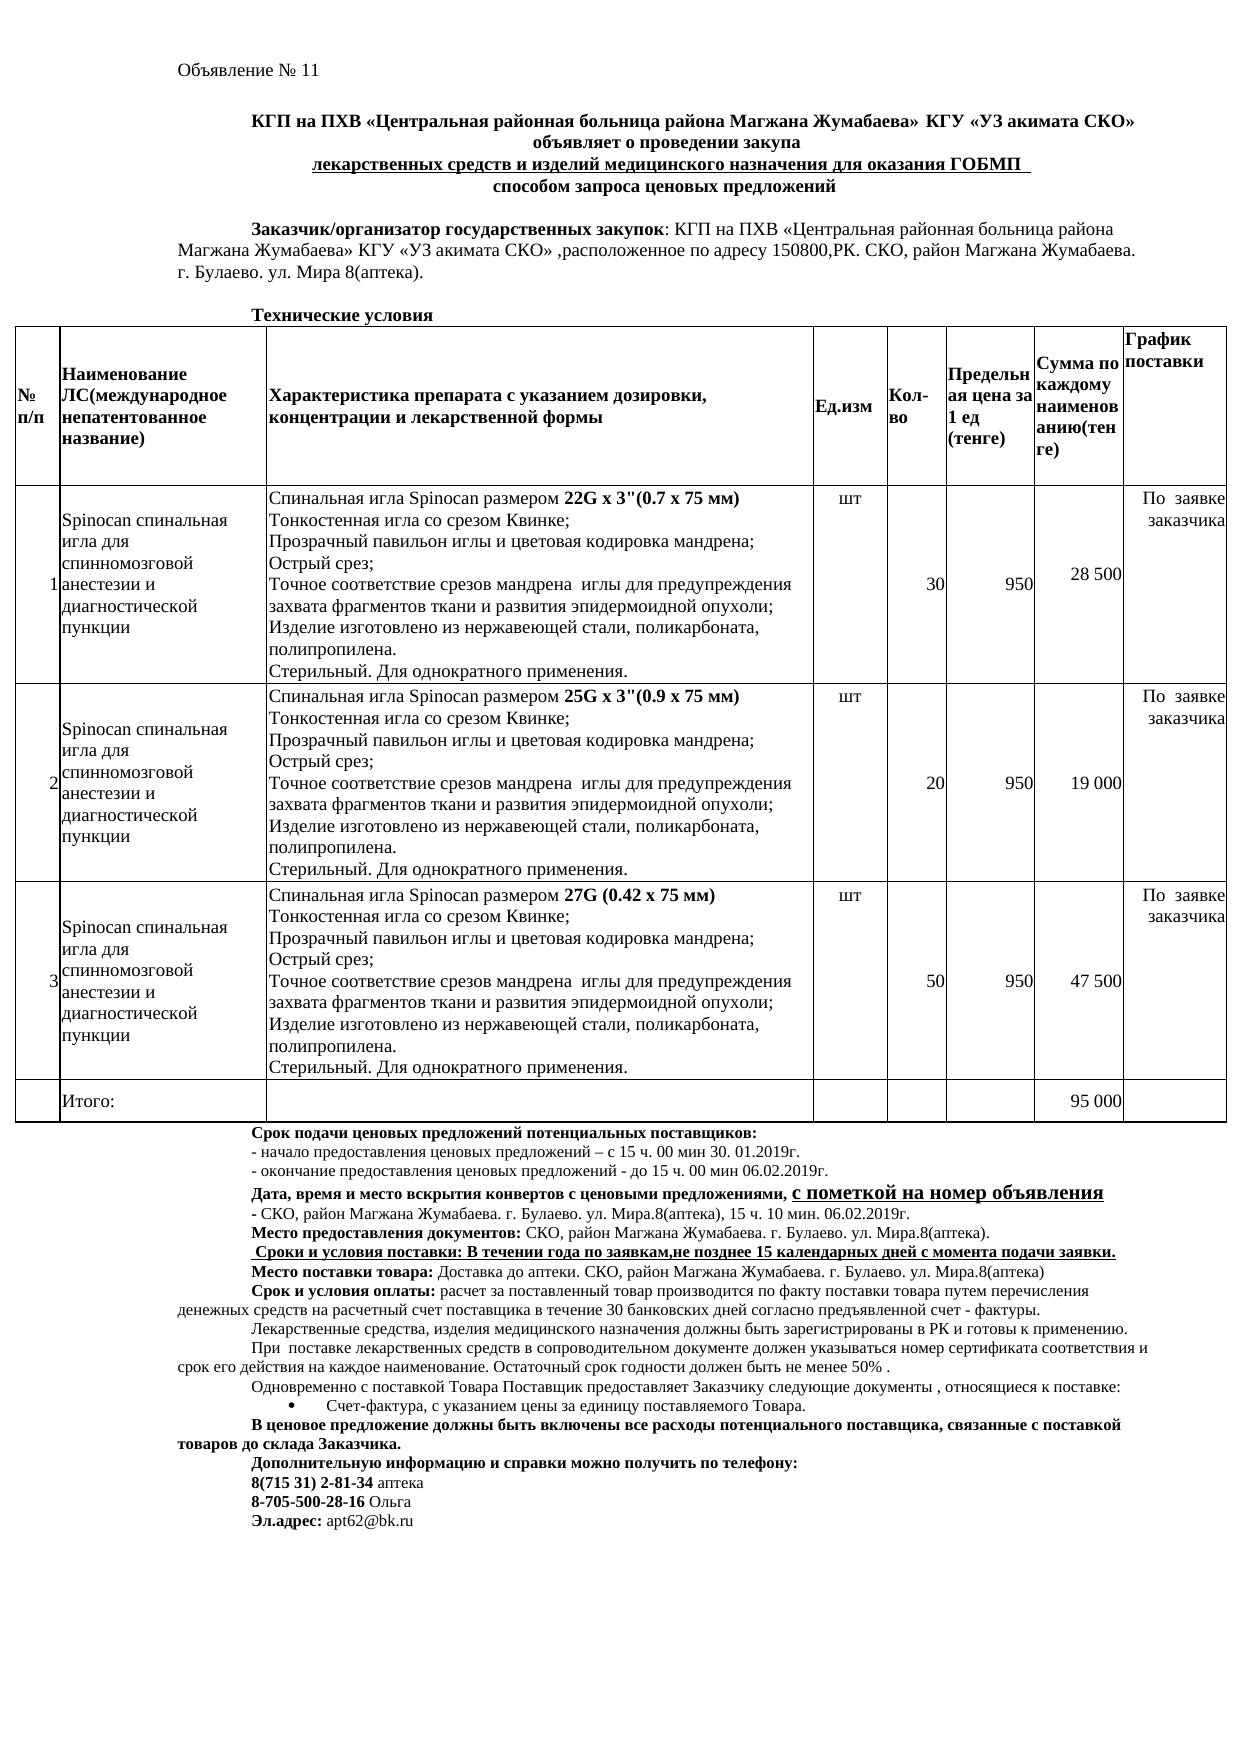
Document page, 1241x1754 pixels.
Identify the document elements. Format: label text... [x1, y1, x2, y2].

text 8-705-500-28-16 Ольга [177, 1492, 1152, 1511]
table_cell Итого: [61, 1080, 266, 1121]
table_cell [888, 1080, 946, 1121]
table_header Сумма по каждому наименованию(тенге) [1035, 327, 1123, 484]
table_cell 30 [888, 486, 946, 683]
text Дополнительную информацию и справки можно получить по телефону: [177, 1453, 1152, 1472]
table_cell 3 [16, 882, 59, 1079]
table_cell 95 000 [1035, 1080, 1123, 1121]
text объявляет о проведении закупа [177, 131, 1152, 153]
table_cell Спинальная игла Spinocan размером 27G (0.42 х 75 мм) Тонкостенная игла со срезом Квинке; Прозрачный павильон иглы и цветовая кодировка мандрена; Острый срез; Точное соответствие срезов мандрена иглы для предупреждения захвата фрагментов ткани и развития эпидермоидной опухоли; Изделие изготовлено из нержавеющей стали, поликарбоната, полипропилена. Стерильный. Для однократного применения. [267, 882, 813, 1079]
table_header Кол-во [888, 327, 946, 484]
table_cell Спинальная игла Spinocan размером 25G x 3"(0.9 х 75 мм) Тонкостенная игла со срезом Квинке; Прозрачный павильон иглы и цветовая кодировка мандрена; Острый срез; Точное соответствие срезов мандрена иглы для предупреждения захвата фрагментов ткани и развития эпидермоидной опухоли; Изделие изготовлено из нержавеющей стали, поликарбоната, полипропилена. Стерильный. Для однократного применения. [267, 684, 813, 881]
text - СКО, район Магжана Жумабаева. г. Булаево. ул. Мира.8(аптека), 15 ч. 10 мин. 06.02.2019г. [177, 1204, 1152, 1223]
text КГП на ПХВ «Центральная районная больница района Магжана Жумабаева» КГУ «УЗ акимата СКО» [177, 110, 1152, 131]
text Одновременно с поставкой Товара Поставщик предоставляет Заказчику следующие документы , относящиеся к поставке: [177, 1376, 1152, 1396]
table_cell 950 [947, 684, 1034, 881]
table_header Наименование ЛС(международное непатентованное название) [61, 327, 266, 484]
table_cell По заявке заказчика [1124, 486, 1226, 683]
table_cell 950 [947, 882, 1034, 1079]
table_cell 47 500 [1035, 882, 1123, 1079]
text Дата, время и место вскрытия конвертов с ценовыми предложениями, с пометкой на номер объявления [177, 1180, 1152, 1204]
text Лекарственные средства, изделия медицинского назначения должны быть зарегистрированы в РК и готовы к применению. [177, 1319, 1152, 1338]
text Заказчик/организатор государственных закупок: КГП на ПХВ «Центральная районная больница района Магжана Жумабаева» КГУ «УЗ акимата СКО» ,расположенное по адресу 150800,РК. СКО, район Магжана Жумабаева. [177, 218, 1152, 261]
table_cell шт [814, 684, 887, 881]
table_cell [267, 1080, 813, 1121]
list Счет-фактура, с указанием цены за единицу поставляемого Товара. [288, 1396, 1152, 1415]
text способом запроса ценовых предложений [177, 174, 1152, 196]
text - окончание предоставления ценовых предложений - до 15 ч. 00 мин 06.02.2019г. [177, 1161, 1152, 1180]
text г. Булаево. ул. Мира 8(аптека). [177, 261, 1152, 282]
table_cell 2 [16, 684, 59, 881]
text 8(715 31) 2-81-34 аптека [177, 1472, 1152, 1492]
table_cell 19 000 [1035, 684, 1123, 881]
text Место предоставления документов: СКО, район Магжана Жумабаева. г. Булаево. ул. Мира.8(аптека). [177, 1223, 1152, 1242]
table_cell шт [814, 486, 887, 683]
table_cell Spinocan спинальная игла для спинномозговой анестезии и диагностической пункции [61, 486, 266, 683]
text В ценовое предложение должны быть включены все расходы потенциального поставщика, связанные с поставкой товаров до склада Заказчика. [177, 1415, 1152, 1453]
text Место поставки товара: Доставка до аптеки. СКО, район Магжана Жумабаева. г. Булаево. ул. Мира.8(аптека) [177, 1261, 1152, 1281]
table_cell 20 [888, 684, 946, 881]
table_header Характеристика препарата с указанием дозировки, концентрации и лекарственной формы [267, 327, 813, 484]
table_cell По заявке заказчика [1124, 882, 1226, 1079]
text Сроки и условия поставки: В течении года по заявкам,не позднее 15 календарных дней с момента подачи заявки. [177, 1242, 1152, 1261]
table_cell Спинальная игла Spinocan размером 22G x 3"(0.7 х 75 мм) Тонкостенная игла со срезом Квинке; Прозрачный павильон иглы и цветовая кодировка мандрена; Острый срез; Точное соответствие срезов мандрена иглы для предупреждения захвата фрагментов ткани и развития эпидермоидной опухоли; Изделие изготовлено из нержавеющей стали, поликарбоната, полипропилена. Стерильный. Для однократного применения. [267, 486, 813, 683]
text лекарственных средств и изделий медицинского назначения для оказания ГОБМП [177, 153, 1152, 174]
text Срок и условия оплаты: расчет за поставленный товар производится по факту поставки товара путем перечисления денежных средств на расчетный счет поставщика в течение 30 банковских дней согласно предъявленной счет - фактуры. [177, 1281, 1152, 1319]
table_cell 1 [16, 486, 59, 683]
table_cell [16, 1080, 59, 1121]
table_cell [1124, 1080, 1226, 1121]
table_header № п/п [16, 327, 59, 484]
table_cell 950 [947, 486, 1034, 683]
text При поставке лекарственных средств в сопроводительном документе должен указываться номер сертификата соответствия и срок его действия на каждое наименование. Остаточный срок годности должен быть не менее 50% . [177, 1338, 1152, 1376]
table_header Предельная цена за 1 ед (тенге) [947, 327, 1034, 484]
table_cell По заявке заказчика [1124, 684, 1226, 881]
table_cell Spinocan спинальная игла для спинномозговой анестезии и диагностической пункции [61, 882, 266, 1079]
text Срок подачи ценовых предложений потенциальных поставщиков: [177, 1123, 1152, 1142]
table_header Ед.изм [814, 327, 887, 484]
table_header График поставки [1124, 327, 1226, 484]
table_cell [947, 1080, 1034, 1121]
table_cell Spinocan спинальная игла для спинномозговой анестезии и диагностической пункции [61, 684, 266, 881]
text Технические условия [177, 304, 1152, 326]
text Эл.адрес: apt62@bk.ru [177, 1511, 1152, 1530]
table_cell [814, 1080, 887, 1121]
text - начало предоставления ценовых предложений – с 15 ч. 00 мин 30. 01.2019г. [177, 1142, 1152, 1161]
text Объявление № 11 [177, 59, 1152, 81]
table_cell 50 [888, 882, 946, 1079]
table_cell 28 500 [1035, 486, 1123, 683]
table_cell шт [814, 882, 887, 1079]
